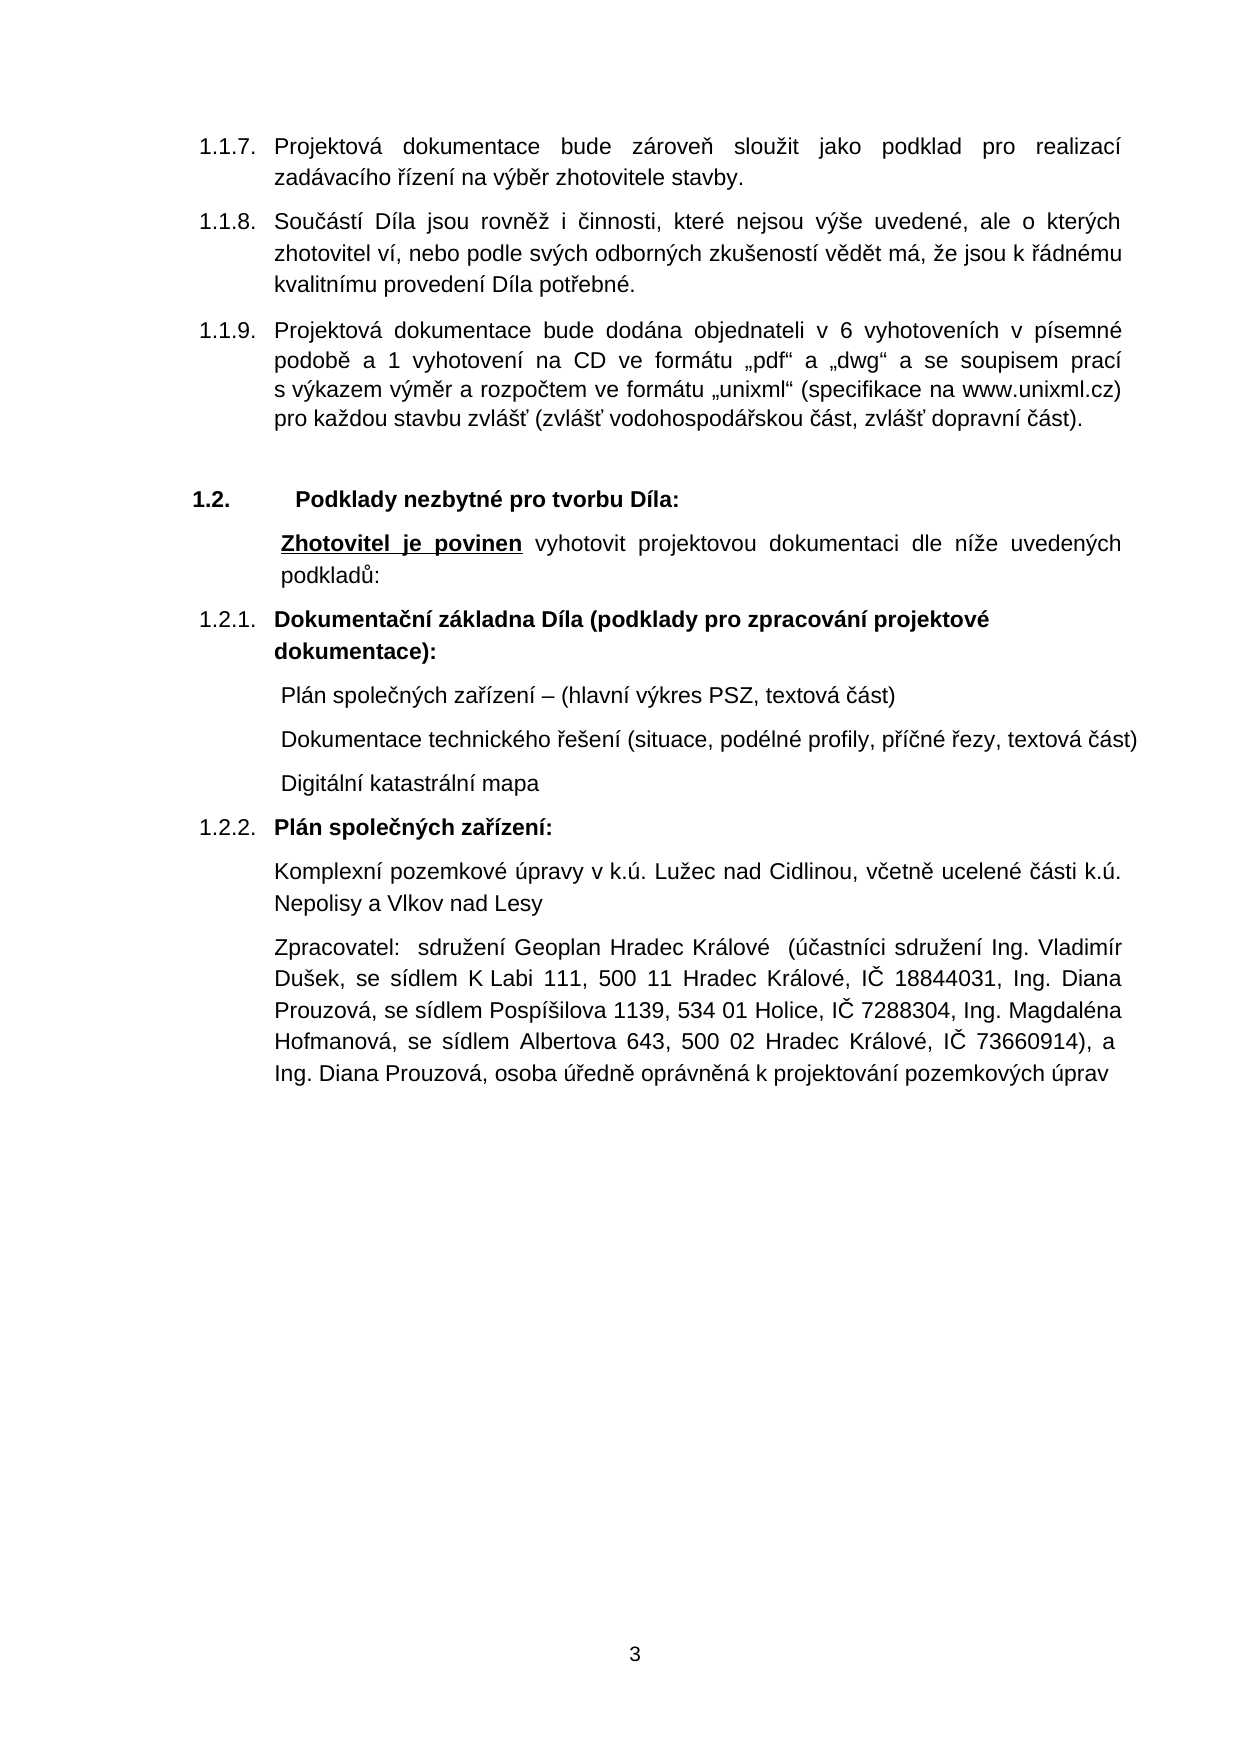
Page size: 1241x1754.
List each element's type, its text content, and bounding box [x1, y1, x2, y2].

list Dokumentace technického řešení (situace, podélné profily, příčné řezy, textová část) [281, 726, 1152, 752]
list Komplexní pozemkové úpravy v k.ú. Lužec nad Cidlinou, včetně ucelené části k.ú. Nepolisy a Vlkov nad Lesy [274, 858, 1122, 916]
list Projektová dokumentace bude zároveň sloužit jako podklad pro realizací zadávacího řízení na výběr zhotovitele stavby. [199, 133, 1122, 191]
list Plán společných zařízení: [199, 814, 1122, 840]
list Zpracovatel: sdružení Geoplan Hradec Králové (účastníci sdružení Ing. Vladimír Dušek, se sídlem K Labi 111, 500 11 Hradec Králové, IČ 18844031, Ing. Diana Prouzová, se sídlem Pospíšilova 1139, 534 01 Holice, IČ 7288304, Ing. Magdaléna Hofmanová, se sídlem Albertova 643, 500 02 Hradec Králové, IČ 73660914), a Ing. Diana Prouzová, osoba úředně oprávněná k projektování pozemkových úprav [274, 933, 1122, 1086]
list Zhotovitel je povinen vyhotovit projektovou dokumentaci dle níže uvedených podkladů: [281, 530, 1122, 588]
list Podklady nezbytné pro tvorbu Díla: [192, 486, 1122, 513]
list Plán společných zařízení – (hlavní výkres PSZ, textová část) [281, 682, 1152, 708]
list Projektová dokumentace bude dodána objednateli v 6 vyhotoveních v písemné podobě a 1 vyhotovení na CD ve formátu „pdf“ a „dwg“ a se soupisem prací s výkazem výměr a rozpočtem ve formátu „unixml“ (specifikace na www.unixml.cz) pro každou stavbu zvlášť (zvlášť vodohospodářskou část, zvlášť dopravní část). [199, 316, 1122, 432]
list Digitální katastrální mapa [281, 770, 1152, 796]
list Dokumentační základna Díla (podklady pro zpracování projektové dokumentace): [199, 606, 1122, 664]
list Součástí Díla jsou rovněž i činnosti, které nejsou výše uvedené, ale o kterých zhotovitel ví, nebo podle svých odborných zkušeností vědět má, že jsou k řádnému kvalitnímu provedení Díla potřebné. [199, 208, 1122, 298]
